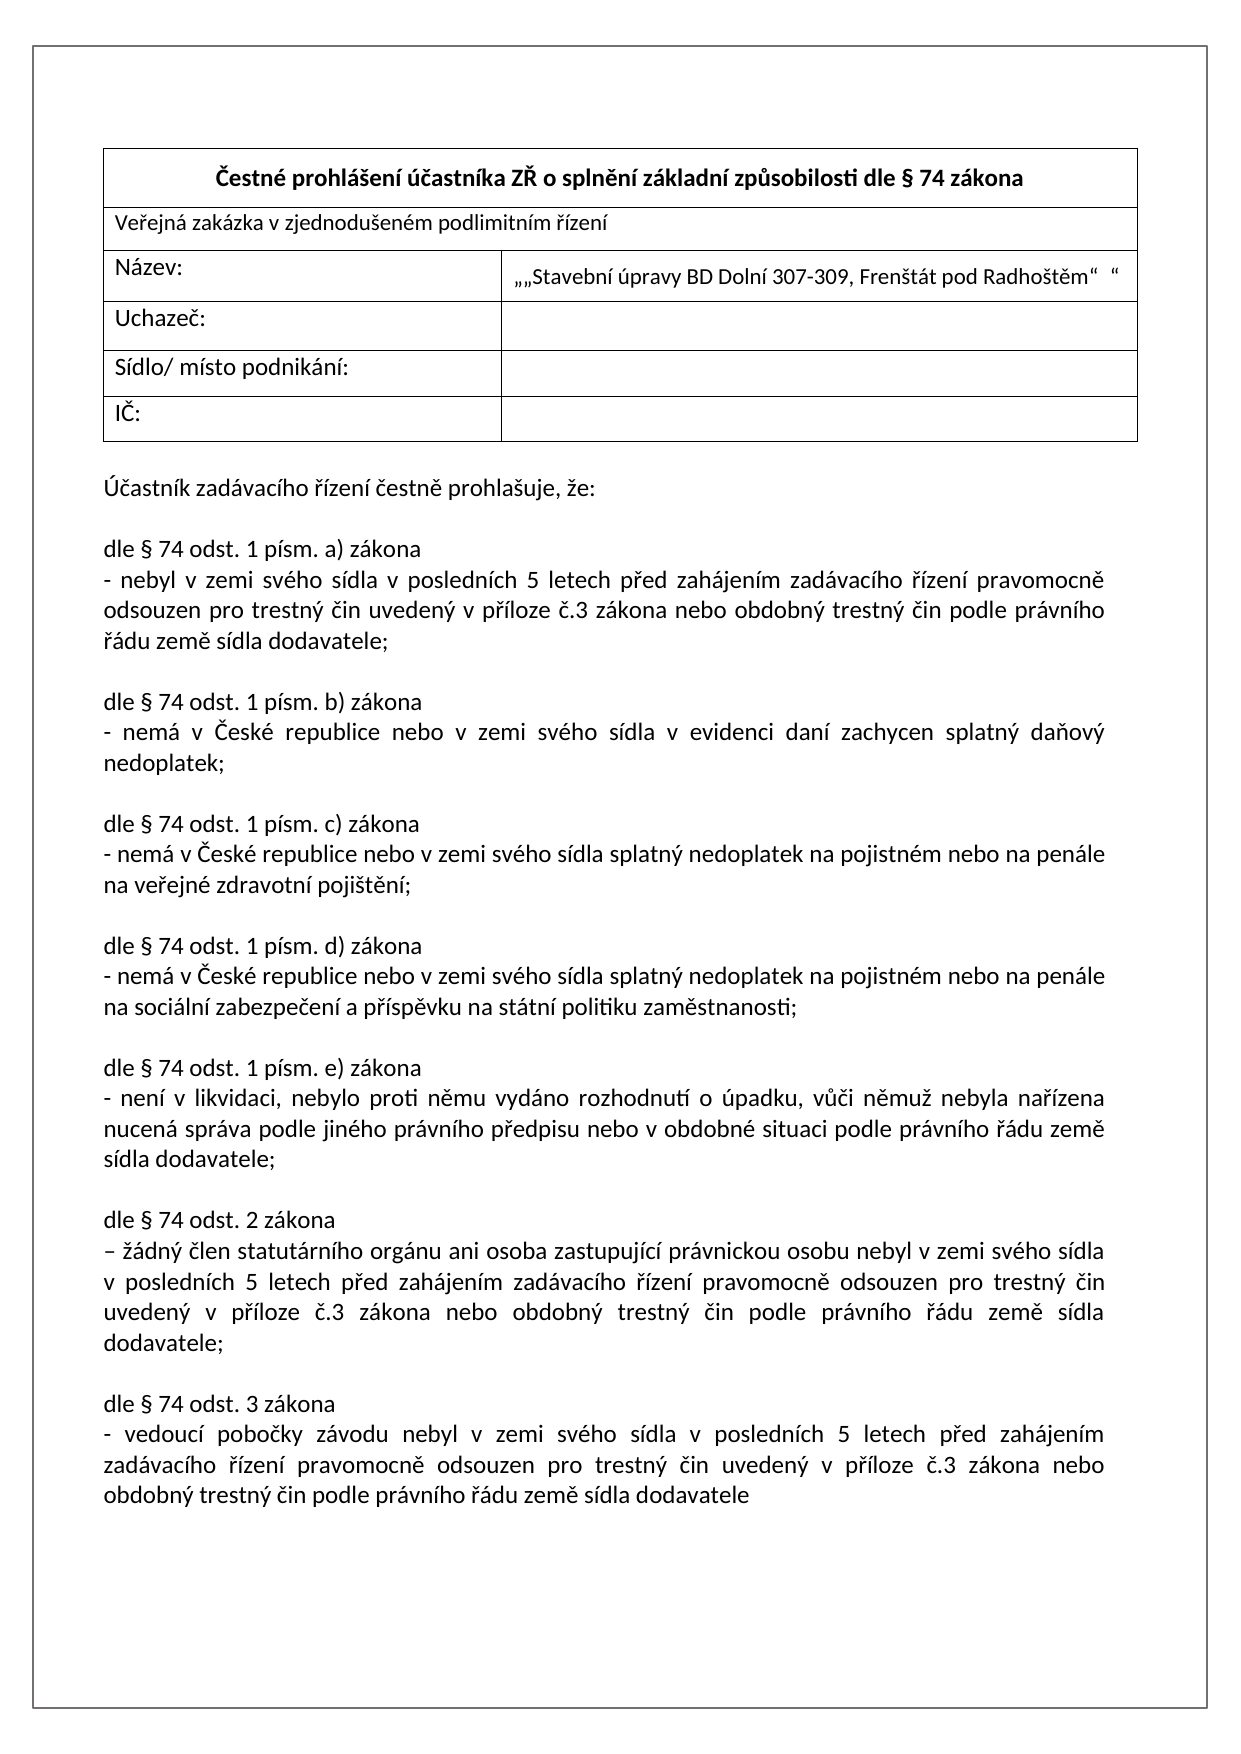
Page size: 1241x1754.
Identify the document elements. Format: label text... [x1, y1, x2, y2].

text - nemá v České republice nebo v zemi svého sídla splatný nedoplatek na pojistném nebo na penále na sociální zabezpečení a příspěvku na státní politiku zaměstnanosti; [103, 961, 1106, 1022]
table_cell IČ: [104, 397, 501, 441]
table_cell Veřejná zakázka v zjednodušeném podlimitním řízení [104, 208, 1137, 250]
text dle § 74 odst. 3 zákona [103, 1388, 1106, 1418]
table_header Čestné prohlášení účastníka ZŘ o splnění základní způsobilosti dle § 74 zákona [104, 149, 1137, 207]
table_cell Název: [104, 251, 501, 301]
table_cell [502, 351, 1137, 396]
text dle § 74 odst. 1 písm. a) zákona [103, 533, 1106, 564]
text dle § 74 odst. 1 písm. d) zákona [103, 930, 1106, 961]
text Účastník zadávacího řízení čestně prohlašuje, že: [103, 472, 1106, 503]
table_cell „„Stavební úpravy BD Dolní 307-309, Frenštát pod Radhoštěm“ “ [502, 251, 1137, 301]
text dle § 74 odst. 1 písm. c) zákona [103, 808, 1106, 838]
text - nebyl v zemi svého sídla v posledních 5 letech před zahájením zadávacího řízení pravomocně odsouzen pro trestný čin uvedený v příloze č.3 zákona nebo obdobný trestný čin podle právního řádu země sídla dodavatele; [103, 564, 1106, 655]
text - nemá v České republice nebo v zemi svého sídla v evidenci daní zachycen splatný daňový nedoplatek; [103, 716, 1106, 777]
text - není v likvidaci, nebylo proti němu vydáno rozhodnutí o úpadku, vůči němuž nebyla nařízena nucená správa podle jiného právního předpisu nebo v obdobné situaci podle právního řádu země sídla dodavatele; [103, 1083, 1106, 1174]
table_cell Sídlo/ místo podnikání: [104, 351, 501, 396]
text dle § 74 odst. 1 písm. b) zákona [103, 686, 1106, 716]
table_cell [502, 397, 1137, 441]
text dle § 74 odst. 2 zákona [103, 1205, 1106, 1235]
text dle § 74 odst. 1 písm. e) zákona [103, 1052, 1106, 1083]
text - nemá v České republice nebo v zemi svého sídla splatný nedoplatek na pojistném nebo na penále na veřejné zdravotní pojištění; [103, 838, 1106, 899]
text - vedoucí pobočky závodu nebyl v zemi svého sídla v posledních 5 letech před zahájením zadávacího řízení pravomocně odsouzen pro trestný čin uvedený v příloze č.3 zákona nebo obdobný trestný čin podle právního řádu země sídla dodavatele [103, 1418, 1106, 1510]
text – žádný člen statutárního orgánu ani osoba zastupující právnickou osobu nebyl v zemi svého sídla v posledních 5 letech před zahájením zadávacího řízení pravomocně odsouzen pro trestný čin uvedený v příloze č.3 zákona nebo obdobný trestný čin podle právního řádu země sídla dodavatele; [103, 1235, 1106, 1357]
table_cell Uchazeč: [104, 302, 501, 350]
table_cell [502, 302, 1137, 350]
